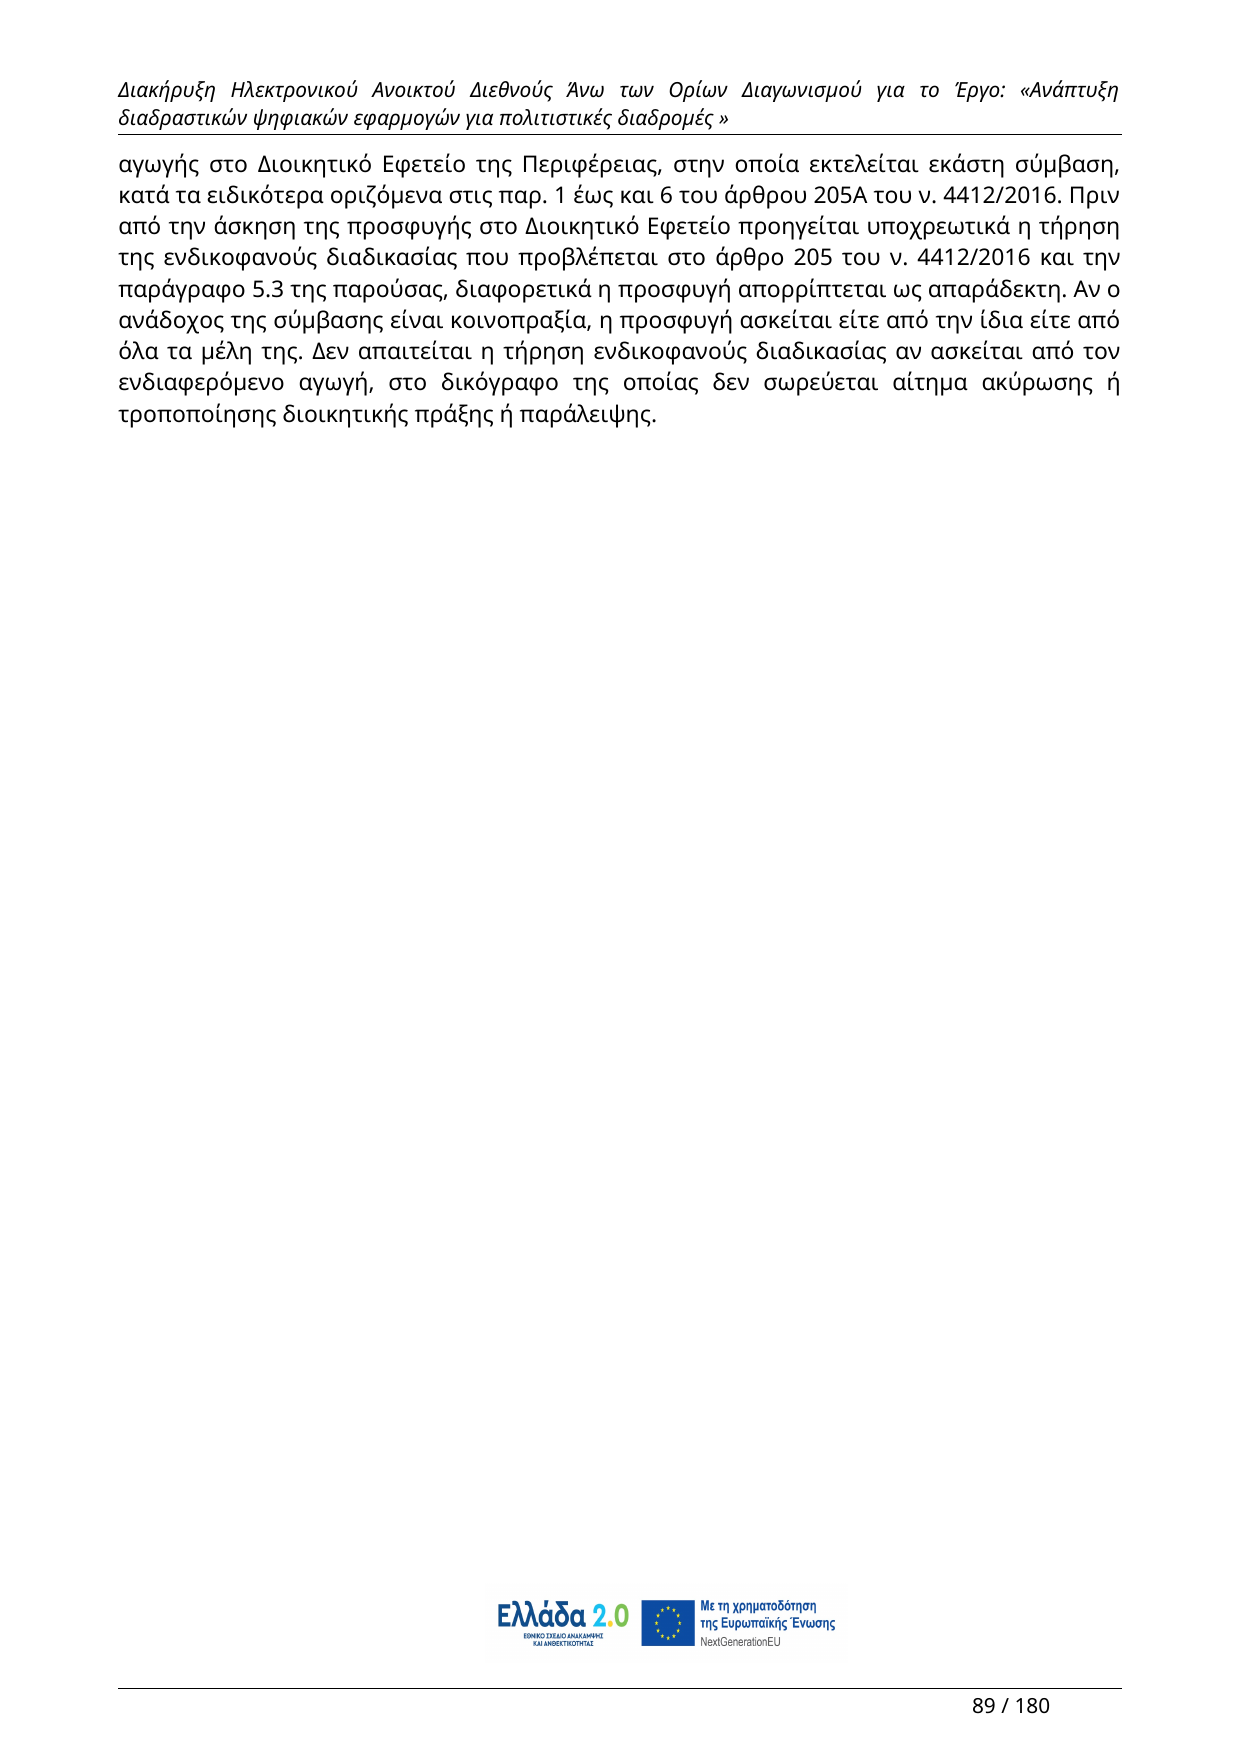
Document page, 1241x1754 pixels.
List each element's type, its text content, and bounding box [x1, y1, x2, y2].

picture [485, 1583, 848, 1663]
